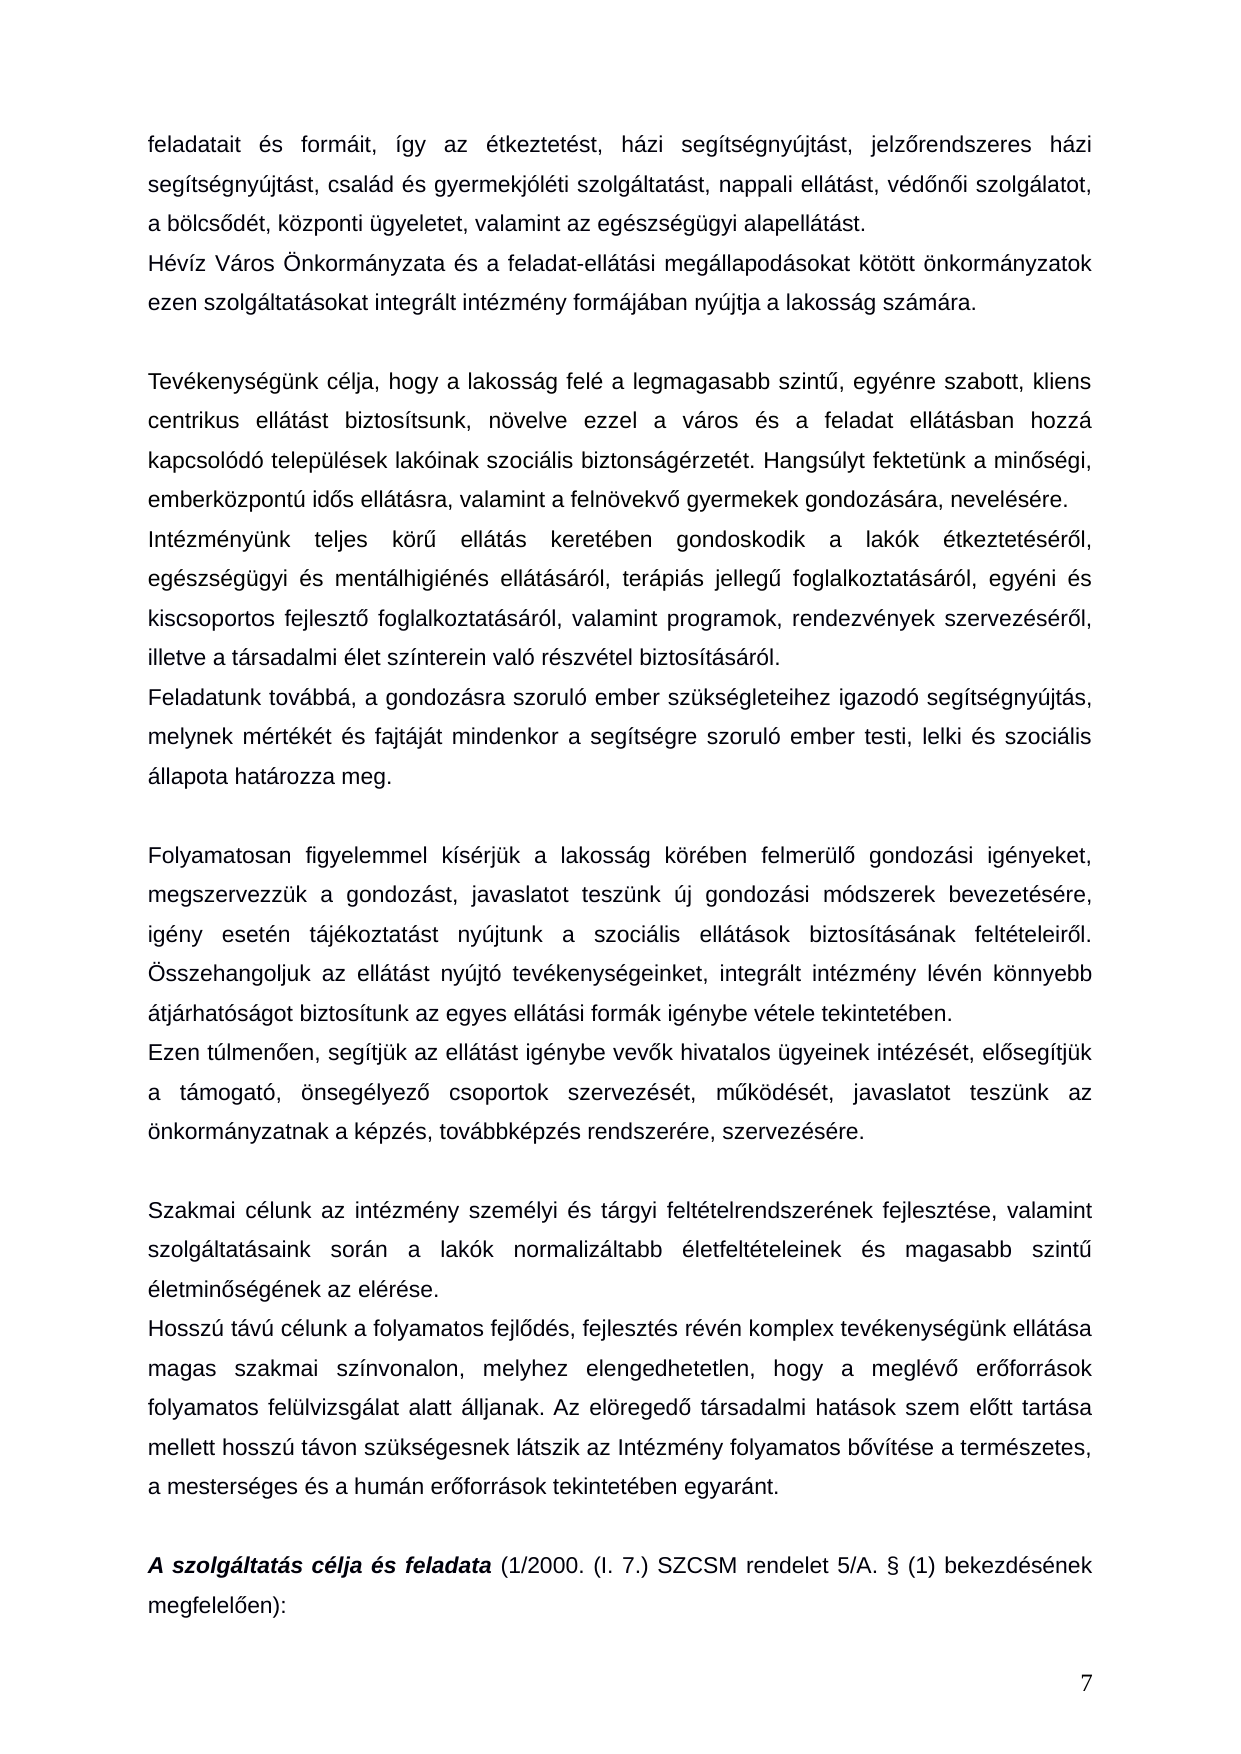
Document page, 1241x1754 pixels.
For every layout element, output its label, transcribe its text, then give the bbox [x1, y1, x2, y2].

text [148, 131, 1093, 236]
text Folyamatosan figyelemmel kísérjük a lakosság körében felmerülő gondozási igényeket, megszervezzük a gondozást, javaslatot teszünk új gondozási módszerek bevezetésére, igény esetén tájékoztatást nyújtunk a szociális ellátások biztosításának feltételeiről. Összehangoljuk az ellátást nyújtó tevékenységeinket, integrált intézmény lévén könnyebb átjárhatóságot biztosítunk az egyes ellátási formák igénybe vétele tekintetében. [148, 842, 1093, 1026]
text Szakmai célunk az intézmény személyi és tárgyi feltételrendszerének fejlesztése, valamint szolgáltatásaink során a lakók normalizáltabb életfeltételeinek és magasabb szintű életminőségének az elérése. [148, 1197, 1093, 1302]
text Tevékenységünk célja, hogy a lakosság felé a legmagasabb szintű, egyénre szabott, kliens centrikus ellátást biztosítsunk, növelve ezzel a város és a feladat ellátásban hozzá kapcsolódó települések lakóinak szociális biztonságérzetét. Hangsúlyt fektetünk a minőségi, emberközpontú idős ellátásra, valamint a felnövekvő gyermekek gondozására, nevelésére. [148, 368, 1093, 513]
text A szolgáltatás célja és feladata (1/2000. (I. 7.) SZCSM rendelet 5/A. § (1) bekezdésének megfelelően): [148, 1552, 1093, 1618]
text Ezen túlmenően, segítjük az ellátást igénybe vevők hivatalos ügyeinek intézését, elősegítjük a támogató, önsegélyező csoportok szervezését, működését, javaslatot teszünk az önkormányzatnak a képzés, továbbképzés rendszerére, szervezésére. [148, 1039, 1093, 1144]
text Hévíz Város Önkormányzata és a feladat-ellátási megállapodásokat kötött önkormányzatok ezen szolgáltatásokat integrált intézmény formájában nyújtja a lakosság számára. [148, 249, 1093, 315]
text Intézményünk teljes körű ellátás keretében gondoskodik a lakók étkeztetéséről, egészségügyi és mentálhigiénés ellátásáról, terápiás jellegű foglalkoztatásáról, egyéni és kiscsoportos fejlesztő foglalkoztatásáról, valamint programok, rendezvények szervezéséről, illetve a társadalmi élet színterein való részvétel biztosításáról. [148, 526, 1093, 671]
text Hosszú távú célunk a folyamatos fejlődés, fejlesztés révén komplex tevékenységünk ellátása magas szakmai színvonalon, melyhez elengedhetetlen, hogy a meglévő erőforrások folyamatos felülvizsgálat alatt álljanak. Az elöregedő társadalmi hatások szem előtt tartása mellett hosszú távon szükségesnek látszik az Intézmény folyamatos bővítése a természetes, a mesterséges és a humán erőforrások tekintetében egyaránt. [148, 1315, 1093, 1500]
text Feladatunk továbbá, a gondozásra szoruló ember szükségleteihez igazodó segítségnyújtás, melynek mértékét és fajtáját mindenkor a segítségre szoruló ember testi, lelki és szociális állapota határozza meg. [148, 684, 1093, 789]
